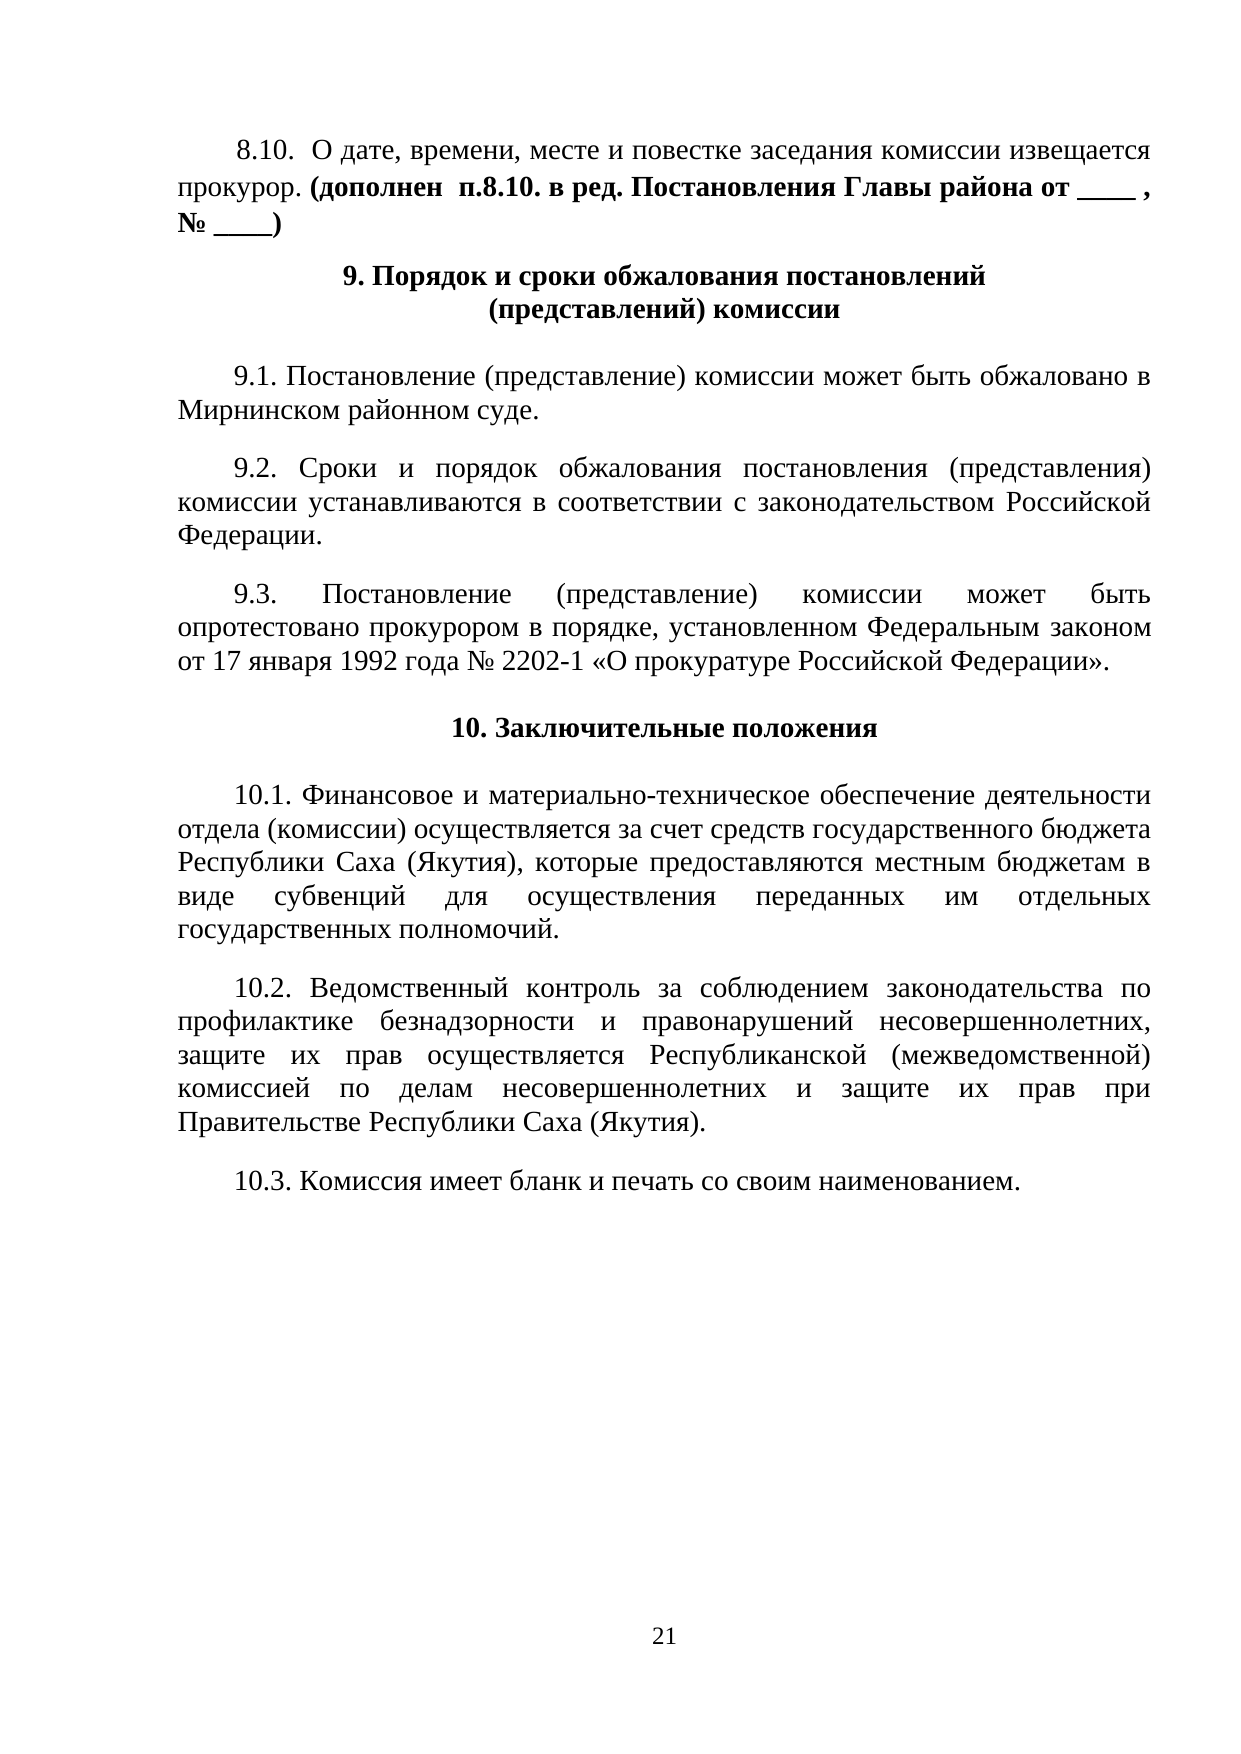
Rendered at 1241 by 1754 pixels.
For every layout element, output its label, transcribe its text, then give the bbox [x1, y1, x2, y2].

text 9.3. Постановление (представление) комиссии может быть опротестовано прокурором в порядке, установленном Федеральным законом от 17 января 1992 года № 2202-1 «О прокуратуре Российской Федерации». [177, 576, 1152, 677]
text 10.3. Комиссия имеет бланк и печать со своим наименованием. [177, 1163, 1152, 1196]
text 10.1. Финансовое и материально-техническое обеспечение деятельности отдела (комиссии) осуществляется за счет средств государственного бюджета Республики Саха (Якутия), которые предоставляются местным бюджетам в виде субвенций для осуществления переданных им отдельных государственных полномочий. [177, 777, 1152, 945]
text 9. Порядок и сроки обжалования постановлений [177, 258, 1152, 291]
text 9.1. Постановление (представление) комиссии может быть обжаловано в Мирнинском районном суде. [177, 358, 1152, 425]
text 10. Заключительные положения [177, 710, 1152, 744]
text 8.10. О дате, времени, месте и повестке заседания комиссии извещается прокурор. (дополнен п.8.10. в ред. Постановления Главы района от ____ , № ____) [177, 132, 1152, 238]
text 9.2. Сроки и порядок обжалования постановления (представления) комиссии устанавливаются в соответствии с законодательством Российской Федерации. [177, 450, 1152, 551]
text 10.2. Ведомственный контроль за соблюдением законодательства по профилактике безнадзорности и правонарушений несовершеннолетних, защите их прав осуществляется Республиканской (межведомственной) комиссией по делам несовершеннолетних и защите их прав при Правительстве Республики Саха (Якутия). [177, 970, 1152, 1138]
text (представлений) комиссии [177, 291, 1152, 325]
